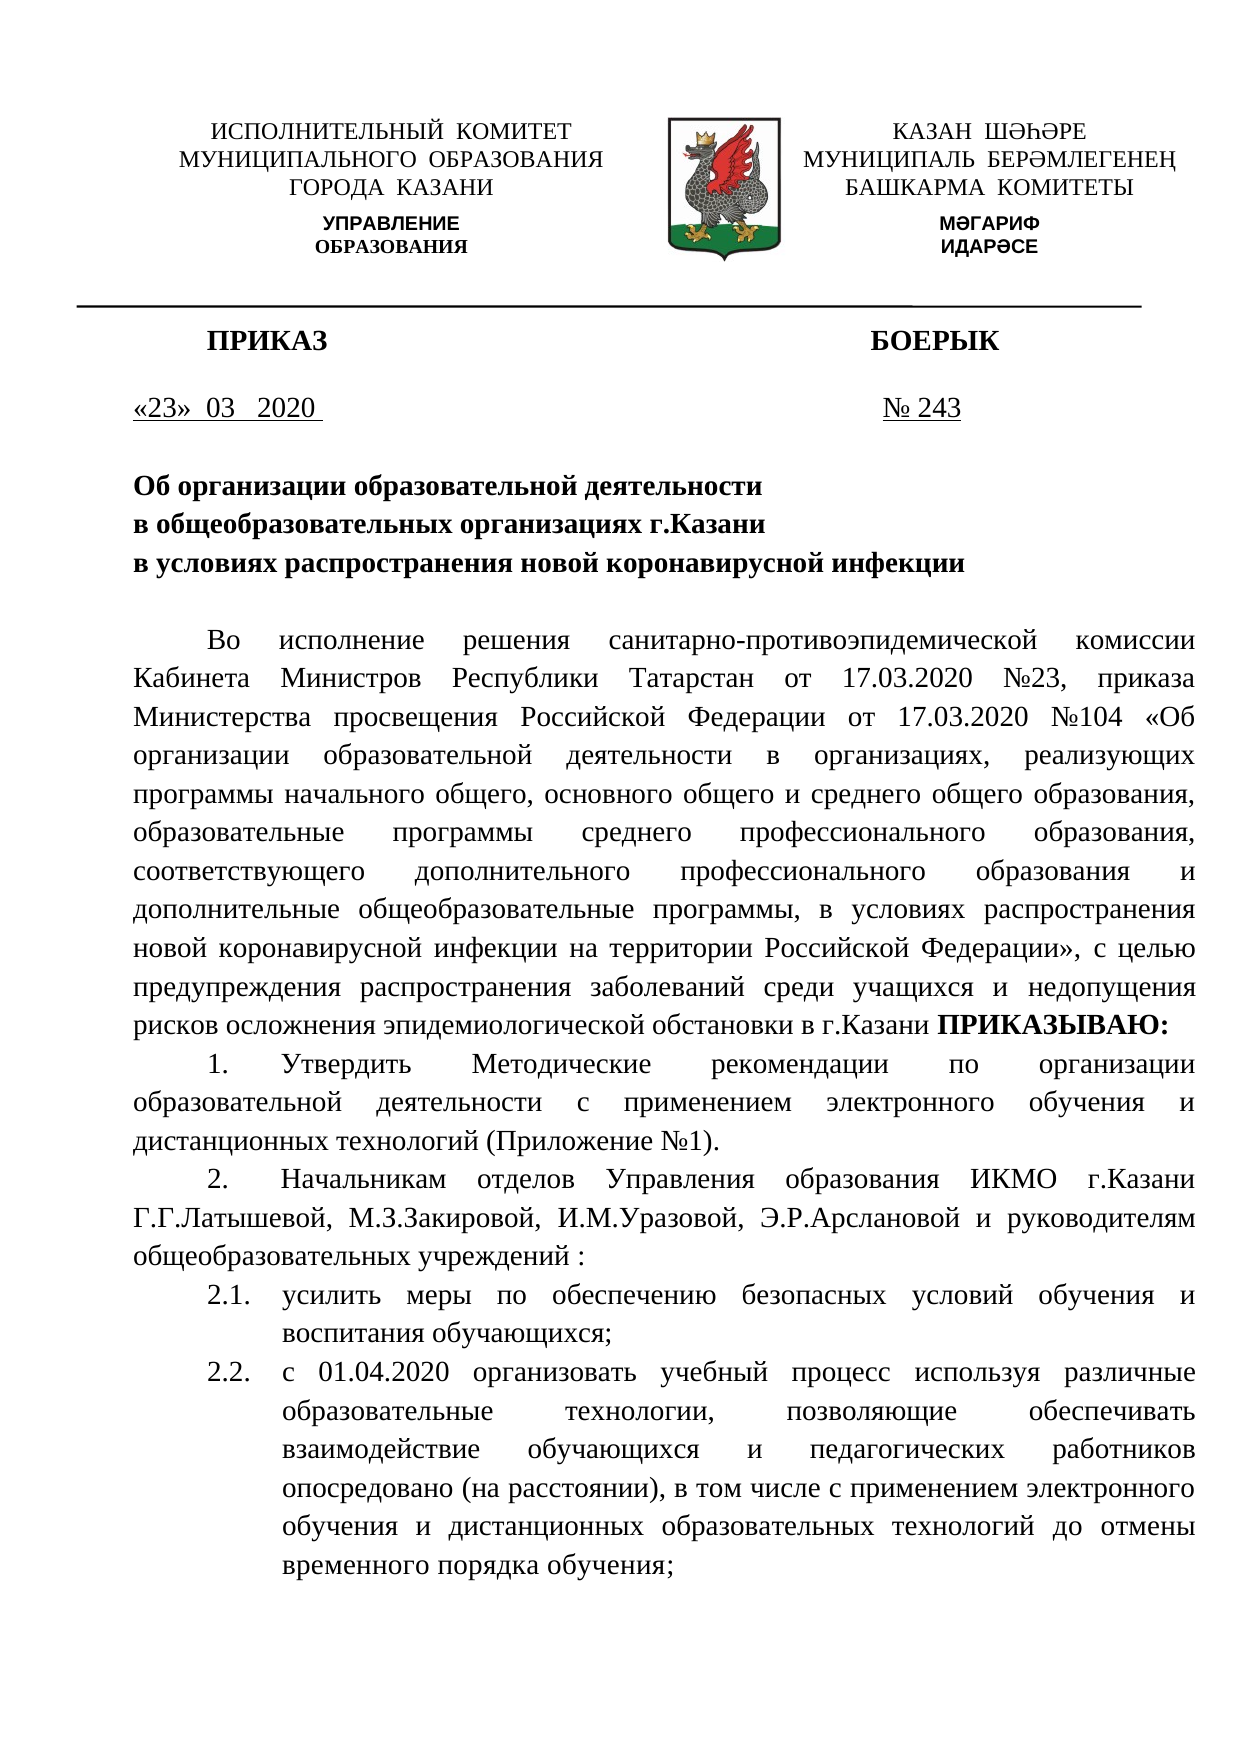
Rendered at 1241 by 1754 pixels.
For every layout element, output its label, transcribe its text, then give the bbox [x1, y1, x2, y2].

text «23» 03 2020 № 243 [133, 391, 1240, 424]
picture [653, 117, 790, 262]
text ПРИКАЗ БОЕРЫК [133, 323, 1240, 357]
table_header [642, 118, 790, 295]
list Начальникам отделов Управления образования ИКМО г.Казани Г.Г.Латышевой, М.З.Закировой, И.М.Уразовой, Э.Р.Арслановой и руководителям общеобразовательных учреждений : [133, 1161, 1196, 1272]
list с 01.04.2020 организовать учебный процесс используя различные образовательные технологии, позволяющие обеспечивать взаимодействие обучающихся и педагогических работников опосредовано (на расстоянии), в том числе с применением электронного обучения и дистанционных образовательных технологий до отмены временного порядка обучения; [207, 1354, 1196, 1580]
text Об организации образовательной деятельности [133, 468, 1196, 501]
list Утвердить Методические рекомендации по организации образовательной деятельности с применением электронного обучения и дистанционных технологий (Приложение №1). [133, 1046, 1196, 1156]
table_header КАЗАН ШӘҺӘРЕ МУНИЦИПАЛЬ БЕРӘМЛЕГЕНЕҢ БАШКАРМА КОМИТЕТЫ МӘГАРИФ ИДАРӘСЕ [790, 118, 1189, 295]
list усилить меры по обеспечению безопасных условий обучения и воспитания обучающихся; [207, 1277, 1196, 1349]
text в общеобразовательных организациях г.Казани [133, 506, 1196, 540]
table_header ИСПОЛНИТЕЛЬНЫЙ КОМИТЕТ МУНИЦИПАЛЬНОГО ОБРАЗОВАНИЯ ГОРОДА КАЗАНИ УПРАВЛЕНИЕ ОБРАЗОВАНИЯ [140, 118, 642, 295]
text в условиях распространения новой коронавирусной инфекции [133, 545, 1196, 578]
text Во исполнение решения санитарно-противоэпидемической комиссии Кабинета Министров Республики Татарстан от 17.03.2020 №23, приказа Министерства просвещения Российской Федерации от 17.03.2020 №104 «Об организации образовательной деятельности в организациях, реализующих программы начального общего, основного общего и среднего общего образования, образовательные программы среднего профессионального образования, соответствующего дополнительного профессионального образования и дополнительные общеобразовательные программы, в условиях распространения новой коронавирусной инфекции на территории Российской Федерации», с целью предупреждения распространения заболеваний среди учащихся и недопущения рисков осложнения эпидемиологической обстановки в г.Казани ПРИКАЗЫВАЮ: [133, 622, 1196, 1041]
